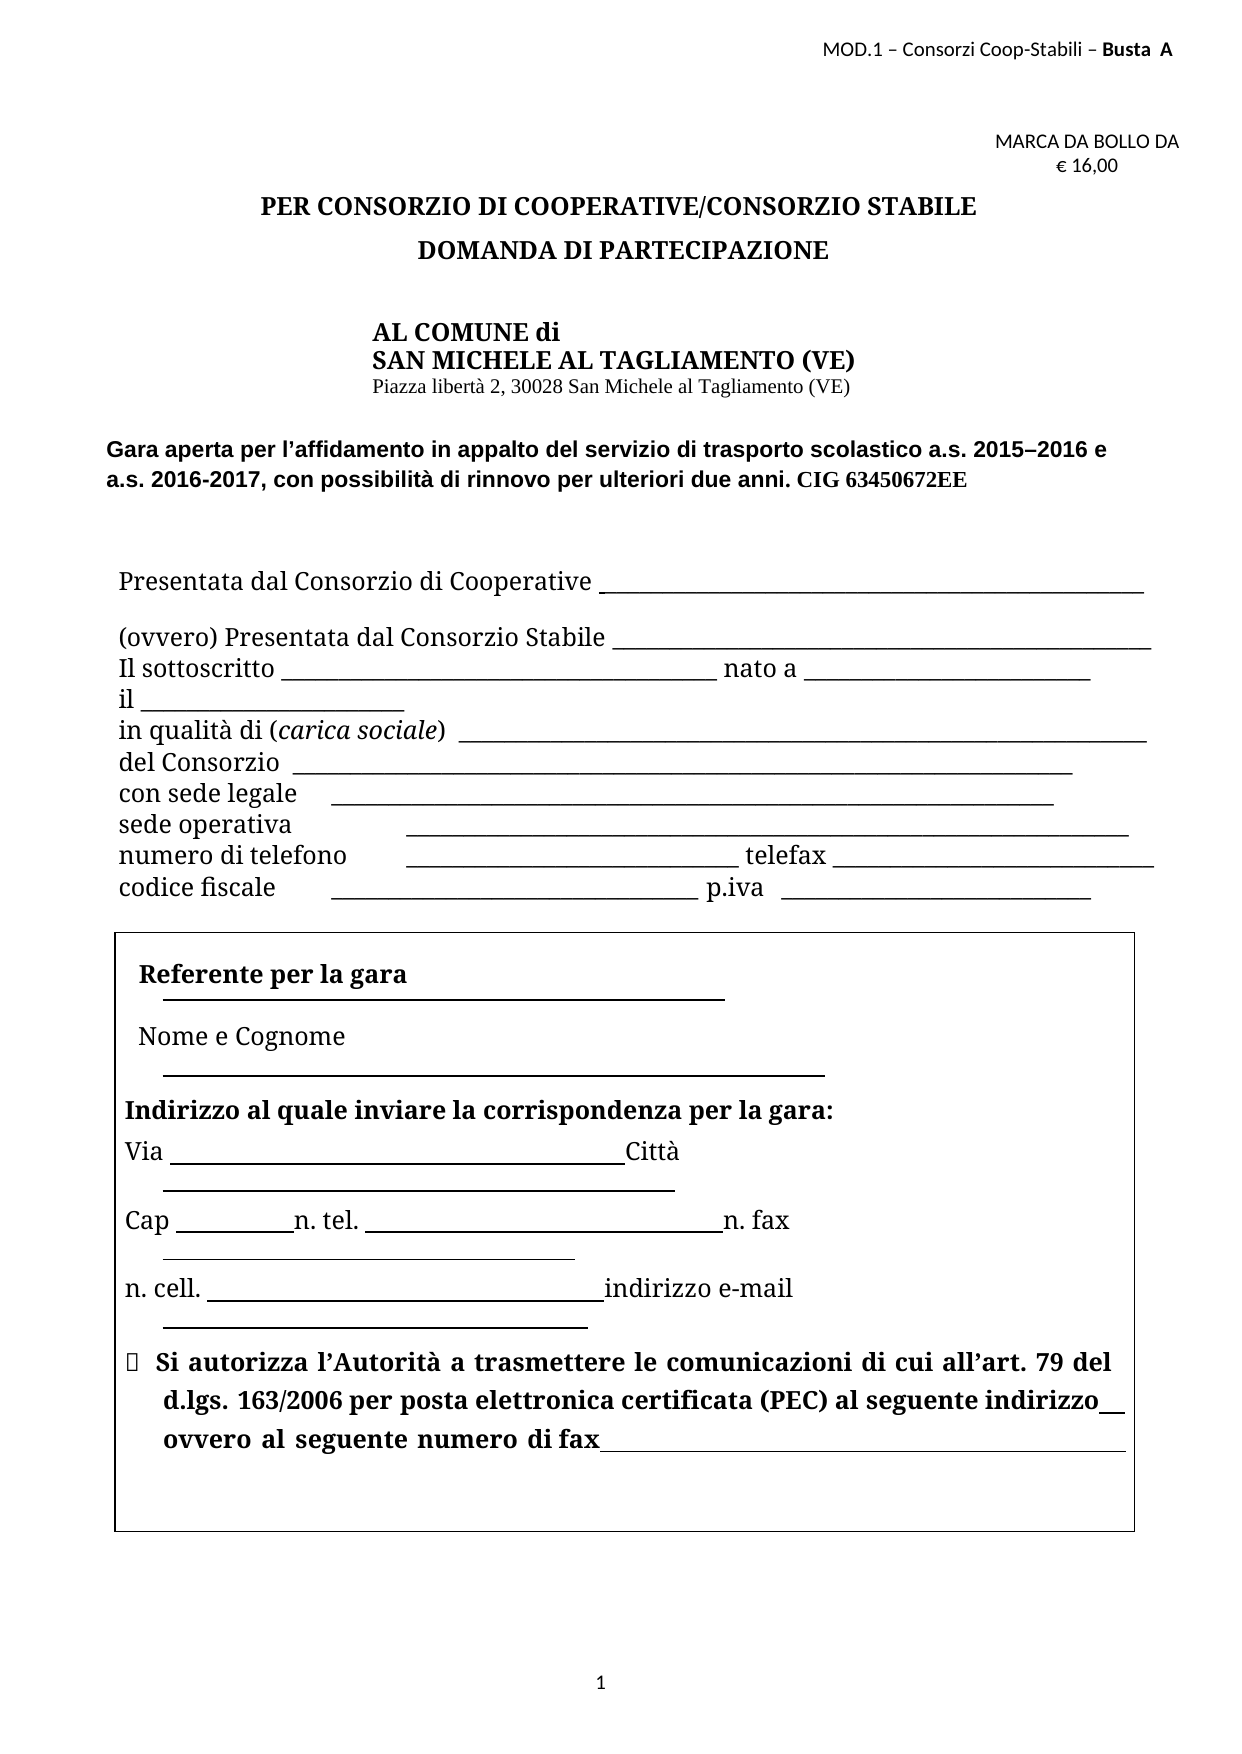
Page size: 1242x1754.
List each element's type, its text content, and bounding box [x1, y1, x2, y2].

text Cap n. tel. n. fax [124, 1207, 1214, 1235]
text a.s. 2016-2017, con possibilità di rinnovo per ulteriori due anni. CIG 63450672EE [106, 466, 1212, 492]
text Gara aperta per l’affidamento in appalto del servizio di trasporto scolastico a.s. 2015–2016 e [106, 436, 1212, 462]
text n. cell. indirizzo e-mail [124, 1276, 1214, 1303]
text Presentata dal Consorzio di Cooperative _______________________________________________ [118, 568, 1214, 595]
text del Consorzio ____________________________________________________________________ [118, 749, 1214, 776]
text Nome e Cognome [106, 1024, 1220, 1051]
text con sede legale _______________________________________________________________ [118, 780, 1214, 808]
text Indirizzo al quale inviare la corrispondenza per la gara: [124, 1092, 1214, 1126]
text MARCA DA BOLLO DA [989, 129, 1184, 154]
text codice fiscale ________________________________ p.iva ___________________________ [118, 874, 1214, 901]
text in qualità di (carica sociale) ____________________________________________________________ [118, 718, 1214, 745]
text AL COMUNE di [372, 320, 962, 348]
text Via Città [124, 1139, 1214, 1166]
text PER CONSORZIO DI COOPERATIVE/CONSORZIO STABILE DOMANDA DI PARTECIPAZIONE [260, 189, 988, 267]
text Il sottoscritto ______________________________________ nato a _________________________ [118, 655, 1214, 683]
text SAN MICHELE AL TAGLIAMENTO (VE) [372, 348, 962, 376]
text Referente per la gara [106, 961, 1220, 989]
text Piazza libertà 2, 30028 San Michele al Tagliamento (VE) [297, 376, 983, 397]
text  Si autorizza l’Autorità a trasmettere le comunicazioni di cui all’art. 79 del d.lgs. 163/2006 per posta elettronica certificata (PEC) al seguente indirizzo ovvero al seguente numero di fax [124, 1344, 1130, 1456]
text sede operativa _______________________________________________________________ [118, 812, 1214, 839]
text il _______________________ [118, 687, 1214, 714]
text numero di telefono _____________________________ telefax ____________________________ [118, 843, 1214, 870]
text (ovvero) Presentata dal Consorzio Stabile _______________________________________________ [118, 624, 1214, 651]
text € 16,00 [1050, 154, 1123, 179]
